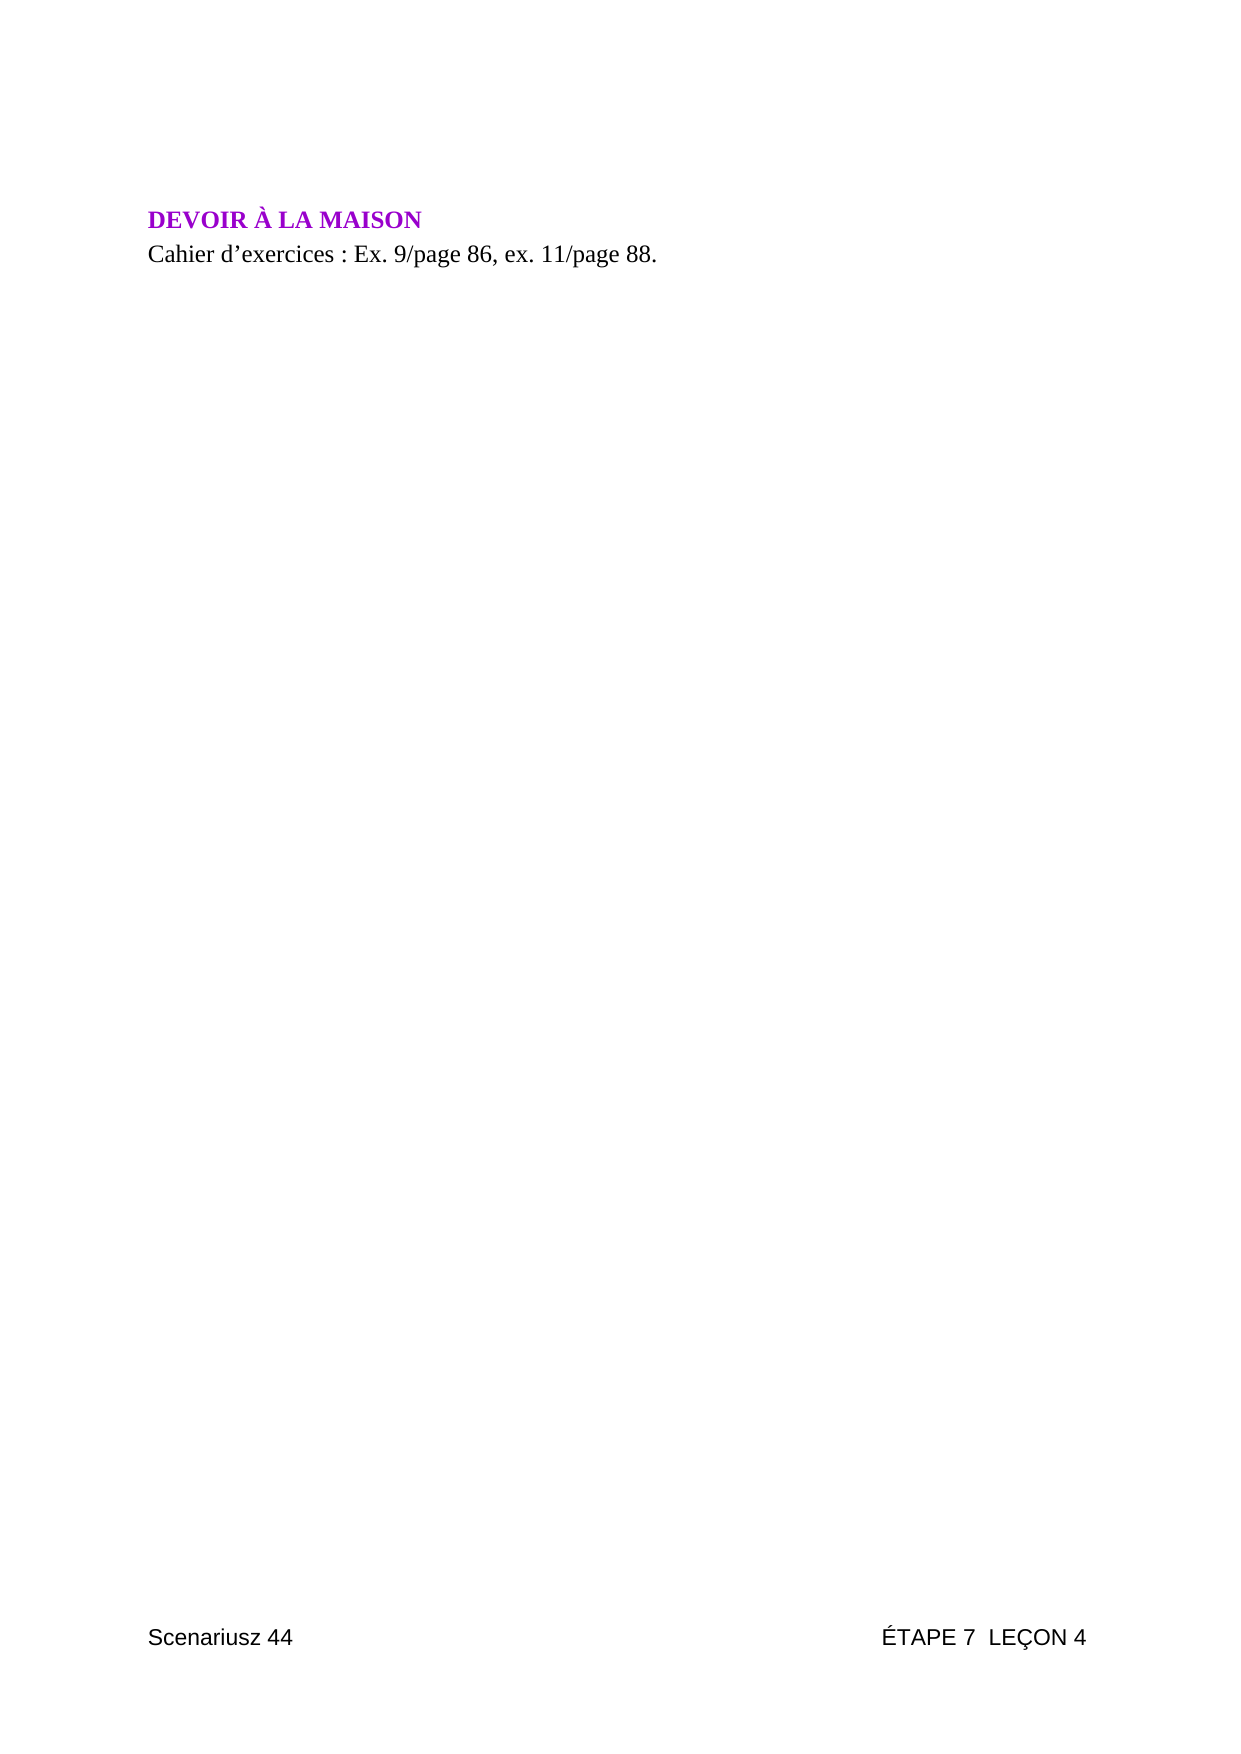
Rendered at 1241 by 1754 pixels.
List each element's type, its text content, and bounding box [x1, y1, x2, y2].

text DEVOIR À LA MAISON [148, 206, 1093, 234]
text Cahier d’exercices : Ex. 9/page 86, ex. 11/page 88. [148, 239, 1093, 267]
